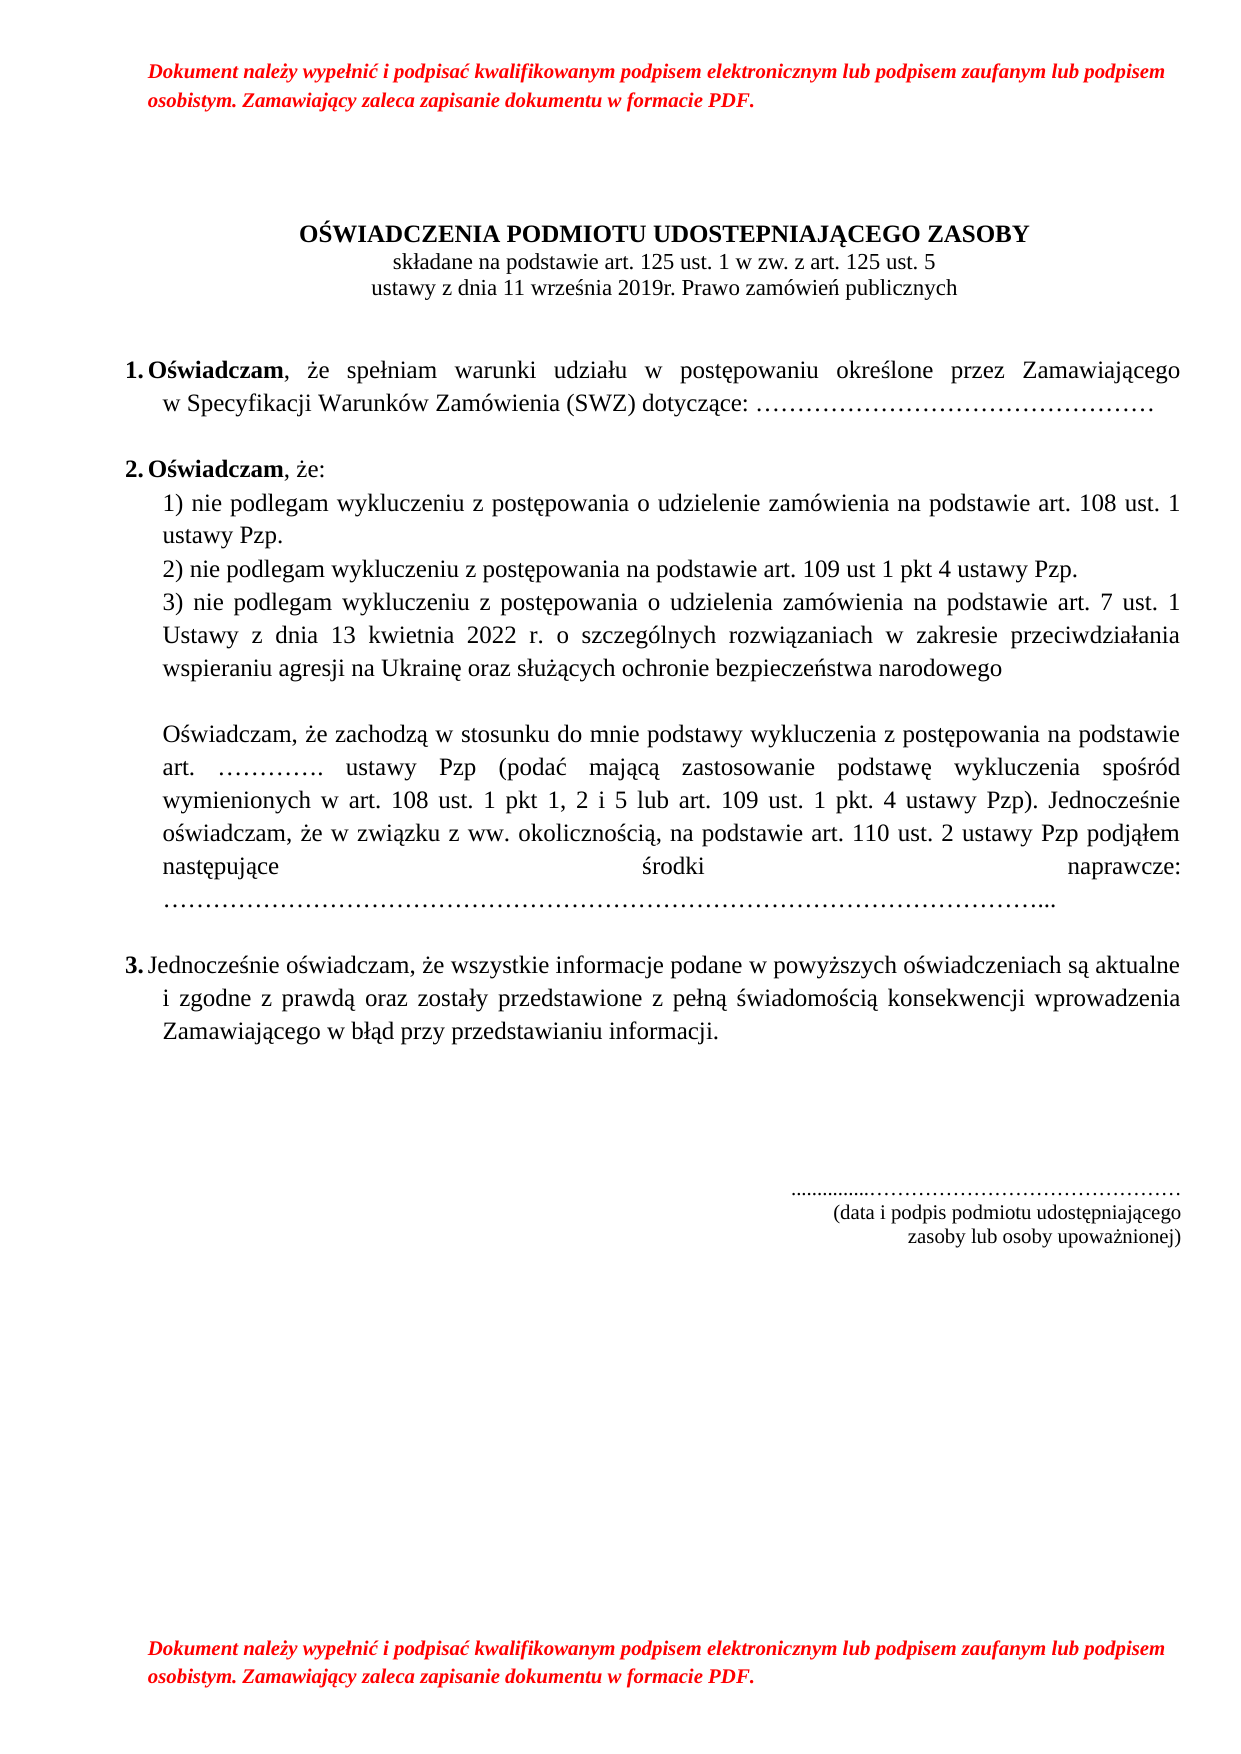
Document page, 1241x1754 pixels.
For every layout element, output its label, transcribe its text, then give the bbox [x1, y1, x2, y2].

text (data i podpis podmiotu udostępniającego [148, 1200, 1181, 1224]
list Jednocześnie oświadczam, że wszystkie informacje podane w powyższych oświadczeniach są aktualne i zgodne z prawdą oraz zostały przedstawione z pełną świadomością konsekwencji wprowadzenia Zamawiającego w błąd przy przedstawianiu informacji. [125, 950, 1181, 1045]
text ...............……………………………………… [148, 1176, 1181, 1200]
list 3) nie podlegam wykluczeniu z postępowania o udzielenia zamówienia na podstawie art. 7 ust. 1 Ustawy z dnia 13 kwietnia 2022 r. o szczególnych rozwiązaniach w zakresie przeciwdziałania wspieraniu agresji na Ukrainę oraz służących ochronie bezpieczeństwa narodowego [162, 587, 1181, 681]
text zasoby lub osoby upoważnionej) [148, 1224, 1181, 1248]
list Oświadczam, że spełniam warunki udziału w postępowaniu określone przez Zamawiającego w Specyfikacji Warunków Zamówienia (SWZ) dotyczące: ………………………………………… [125, 356, 1181, 417]
list 1) nie podlegam wykluczeniu z postępowania o udzielenie zamówienia na podstawie art. 108 ust. 1 ustawy Pzp. [162, 488, 1181, 549]
list Oświadczam, że: [125, 454, 1181, 483]
text Dokument należy wypełnić i podpisać kwalifikowanym podpisem elektronicznym lub podpisem zaufanym lub podpisem osobistym. Zamawiający zaleca zapisanie dokumentu w formacie PDF. [148, 59, 1181, 112]
text Dokument należy wypełnić i podpisać kwalifikowanym podpisem elektronicznym lub podpisem zaufanym lub podpisem osobistym. Zamawiający zaleca zapisanie dokumentu w formacie PDF. [148, 1636, 1181, 1689]
subtitle ustawy z dnia 11 września 2019r. Prawo zamówień publicznych [148, 274, 1181, 300]
list Oświadczam, że zachodzą w stosunku do mnie podstawy wykluczenia z postępowania na podstawie art. …………. ustawy Pzp (podać mającą zastosowanie podstawę wykluczenia spośród wymienionych w art. 108 ust. 1 pkt 1, 2 i 5 lub art. 109 ust. 1 pkt. 4 ustawy Pzp). Jednocześnie oświadczam, że w związku z ww. okolicznością, na podstawie art. 110 ust. 2 ustawy Pzp podjąłem następujące środki naprawcze: ……………………………………………………………………………………………... [162, 719, 1181, 913]
subtitle składane na podstawie art. 125 ust. 1 w zw. z art. 125 ust. 5 [148, 248, 1181, 274]
list 2) nie podlegam wykluczeniu z postępowania na podstawie art. 109 ust 1 pkt 4 ustawy Pzp. [162, 554, 1181, 582]
text OŚWIADCZENIA PODMIOTU UDOSTEPNIAJĄCEGO ZASOBY [148, 219, 1181, 248]
